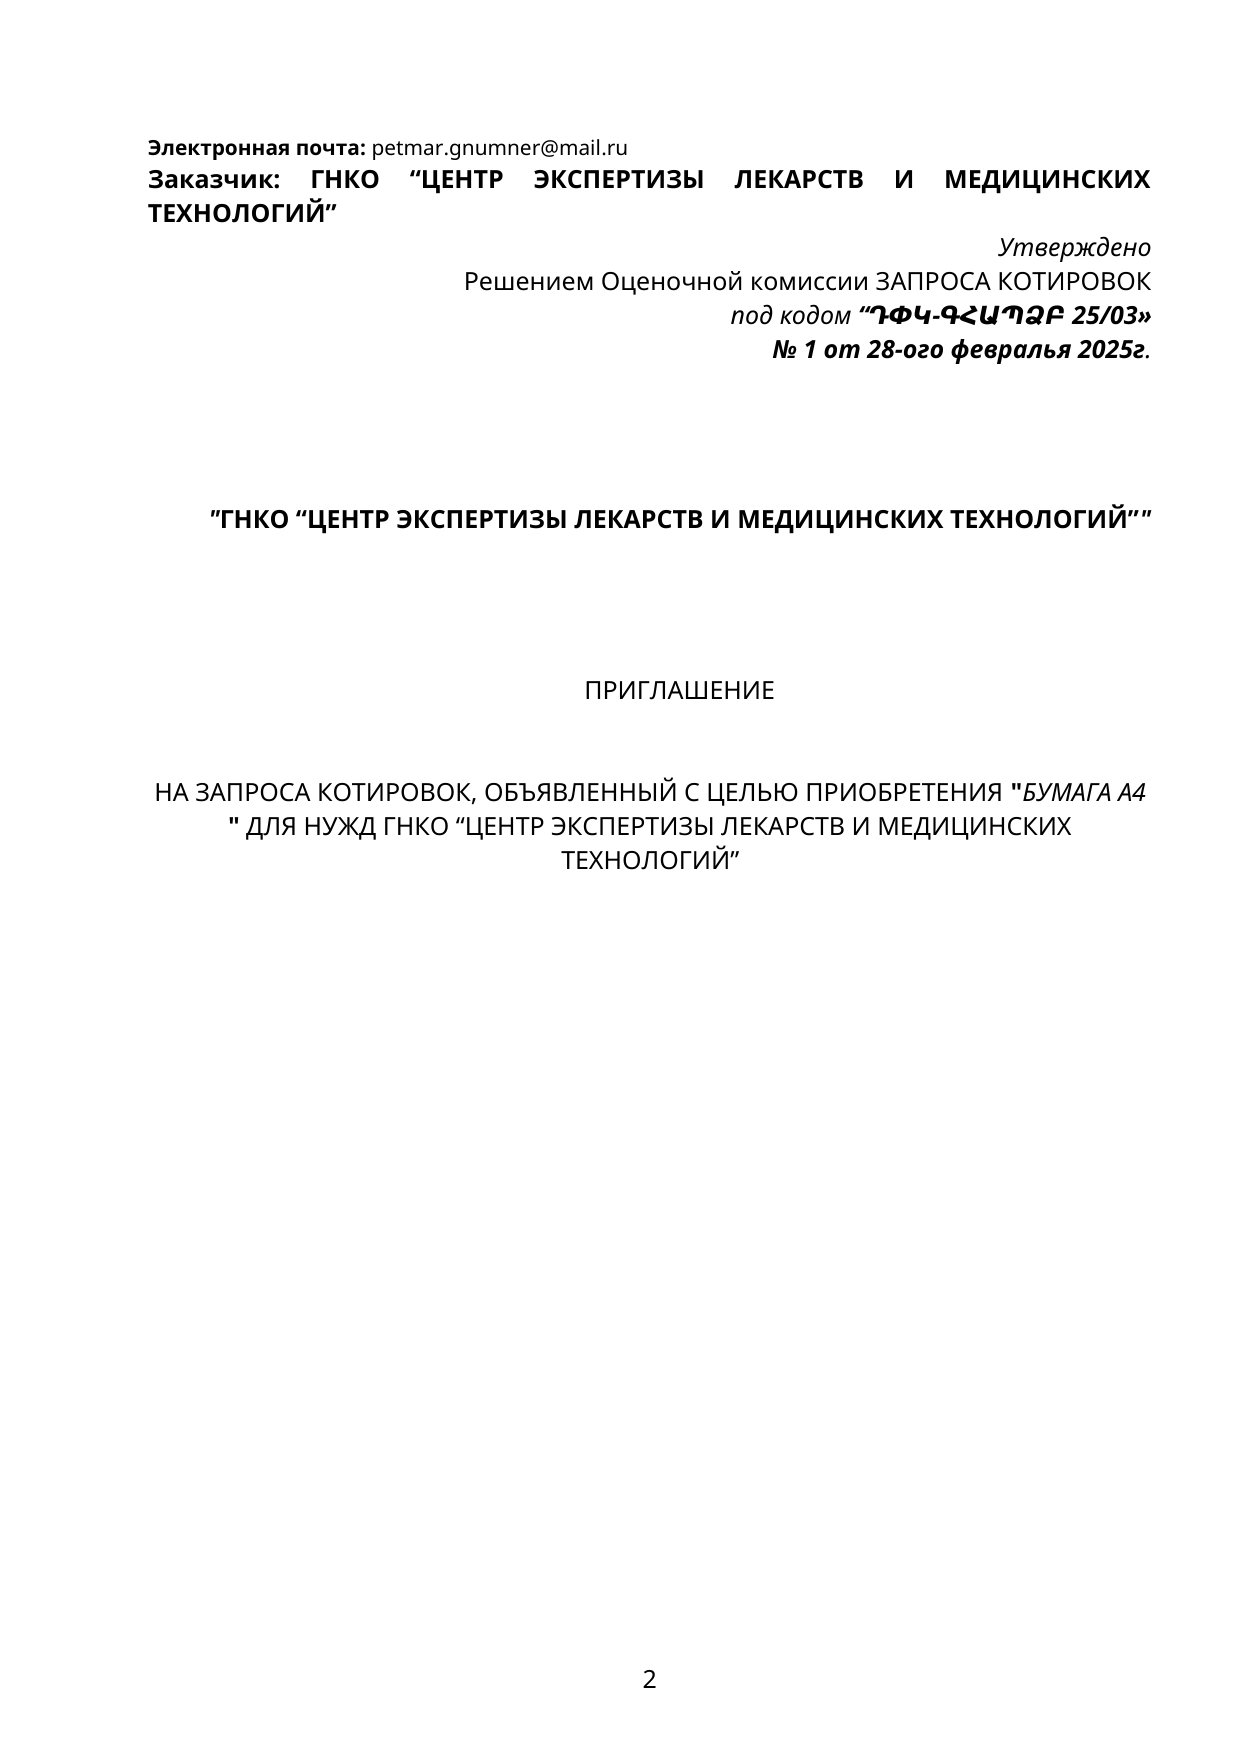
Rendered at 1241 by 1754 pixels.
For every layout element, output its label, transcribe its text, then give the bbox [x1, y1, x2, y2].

text НА ЗАПРОСА КОТИРОВОК, ОБЪЯВЛЕННЫЙ С ЦЕЛЬЮ ПРИОБРЕТЕНИЯ "БУМАГА А4 " ДЛЯ НУЖД ГНКО “ЦЕНТР ЭКСПЕРТИЗЫ ЛЕКАРСТВ И МЕДИЦИНСКИХ ТЕХНОЛОГИЙ” [148, 774, 1152, 877]
text Решением Оценочной комиссии ЗАПРОСА КОТИРОВОК под кодом “ԴՓԿ-ԳՀԱՊՁԲ 25/03» № 1 от 28-ого февралья 2025г. [148, 263, 1152, 366]
text Электронная почта: petmar.gnumner@mail.ru [148, 133, 1152, 161]
text ПРИГЛАШЕНИЕ [148, 672, 1152, 706]
text Утверждено [148, 229, 1152, 263]
text Заказчик: ГНКО “ЦЕНТР ЭКСПЕРТИЗЫ ЛЕКАРСТВ И МЕДИЦИНСКИХ ТЕХНОЛОГИЙ” [148, 161, 1152, 229]
text "ГНКО “ЦЕНТР ЭКСПЕРТИЗЫ ЛЕКАРСТВ И МЕДИЦИНСКИХ ТЕХНОЛОГИЙ”" [148, 502, 1152, 536]
